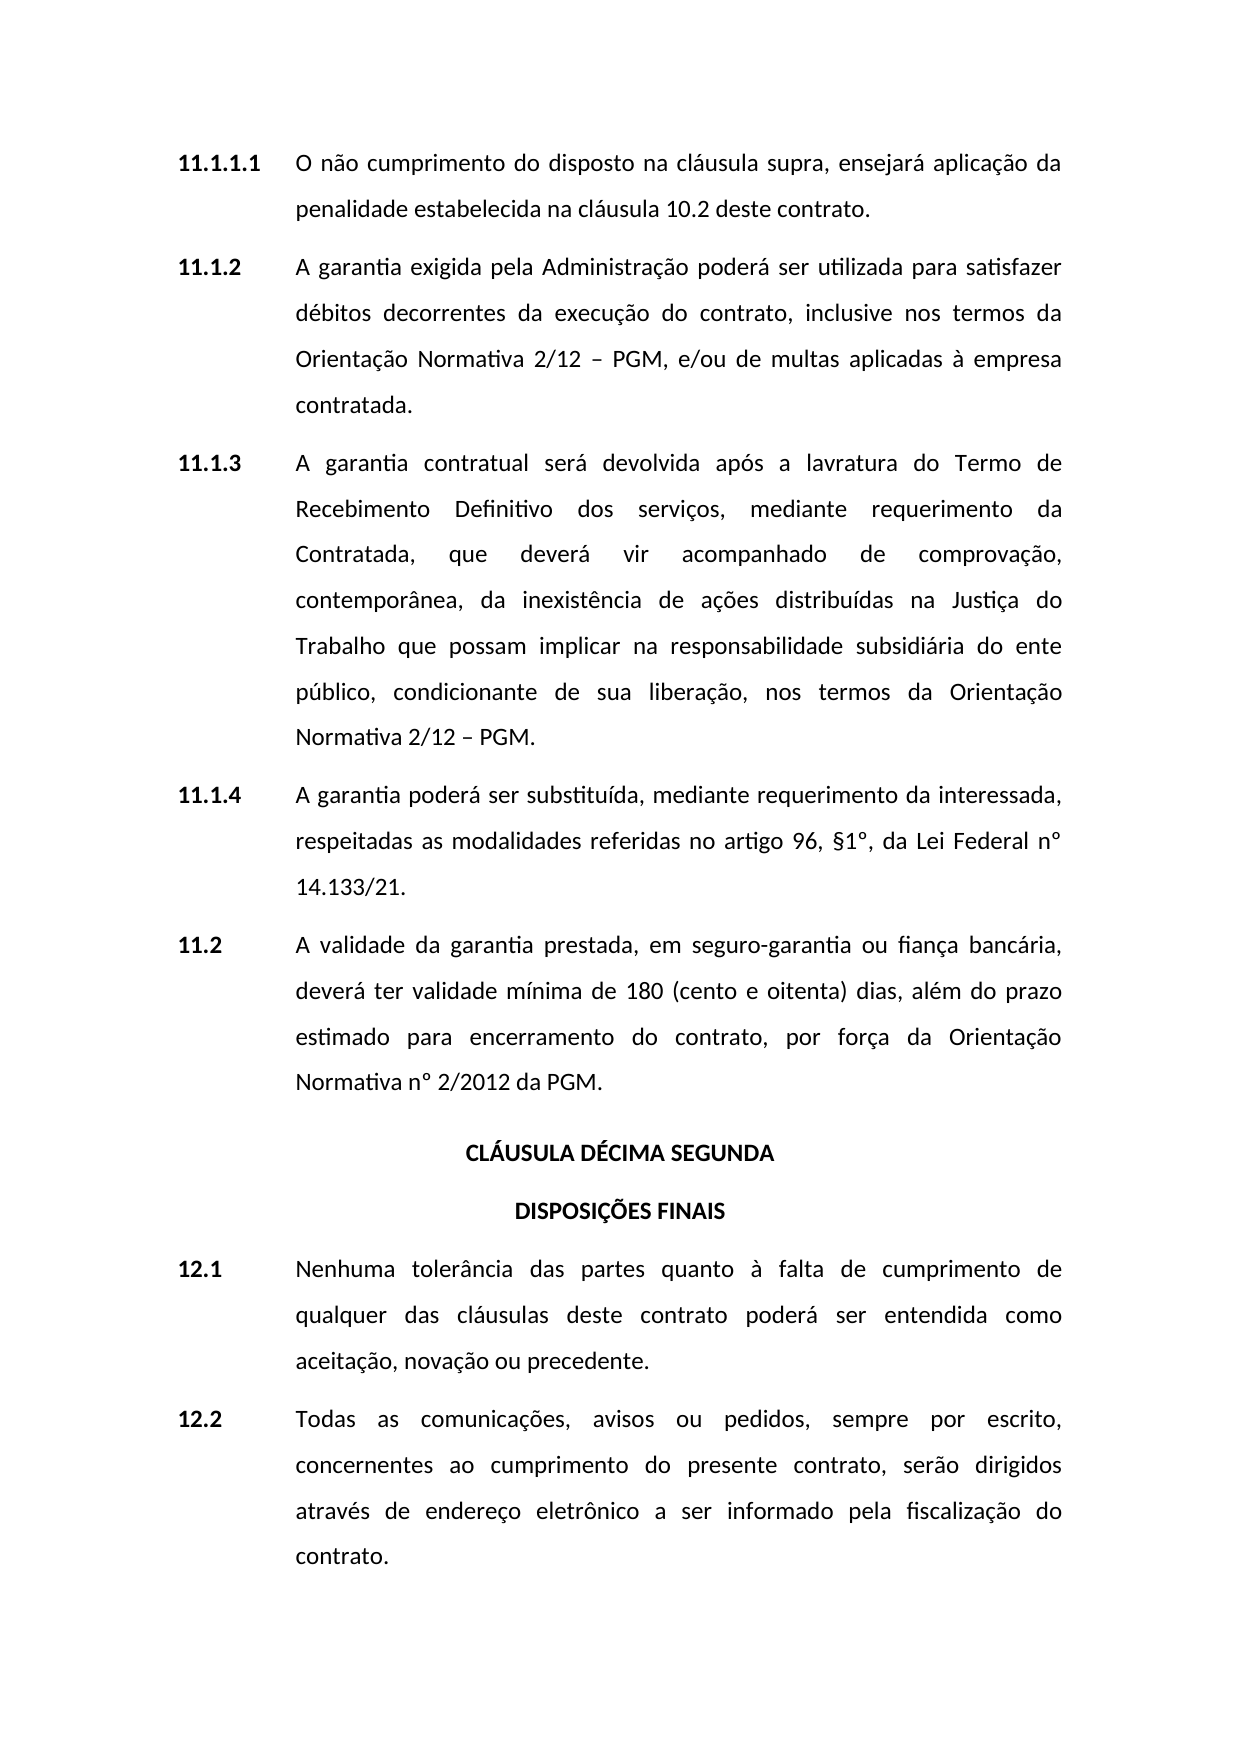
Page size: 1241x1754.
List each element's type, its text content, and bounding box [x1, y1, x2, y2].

text 11.1.1.1 O não cumprimento do disposto na cláusula supra, ensejará aplicação da penalidade estabelecida na cláusula 10.2 deste contrato. [177, 148, 1063, 224]
text 11.2 A validade da garantia prestada, em seguro-garantia ou fiança bancária, deverá ter validade mínima de 180 (cento e oitenta) dias, além do prazo estimado para encerramento do contrato, por força da Orientação Normativa nº 2/2012 da PGM. [177, 929, 1063, 1097]
text 11.1.3 A garantia contratual será devolvida após a lavratura do Termo de Recebimento Definitivo dos serviços, mediante requerimento da Contratada, que deverá vir acompanhado de comprovação, contemporânea, da inexistência de ações distribuídas na Justiça do Trabalho que possam implicar na responsabilidade subsidiária do ente público, condicionante de sua liberação, nos termos da Orientação Normativa 2/12 – PGM. [177, 447, 1063, 752]
text 12.2 Todas as comunicações, avisos ou pedidos, sempre por escrito, concernentes ao cumprimento do presente contrato, serão dirigidos através de endereço eletrônico a ser informado pela fiscalização do contrato. [177, 1403, 1063, 1571]
text CLÁUSULA DÉCIMA SEGUNDA [177, 1137, 1063, 1168]
text 11.1.2 A garantia exigida pela Administração poderá ser utilizada para satisfazer débitos decorrentes da execução do contrato, inclusive nos termos da Orientação Normativa 2/12 – PGM, e/ou de multas aplicadas à empresa contratada. [177, 252, 1063, 419]
text 11.1.4 A garantia poderá ser substituída, mediante requerimento da interessada, respeitadas as modalidades referidas no artigo 96, §1º, da Lei Federal nº 14.133/21. [177, 779, 1063, 902]
text DISPOSIÇÕES FINAIS [177, 1195, 1063, 1226]
text 12.1 Nenhuma tolerância das partes quanto à falta de cumprimento de qualquer das cláusulas deste contrato poderá ser entendida como aceitação, novação ou precedente. [177, 1254, 1063, 1376]
